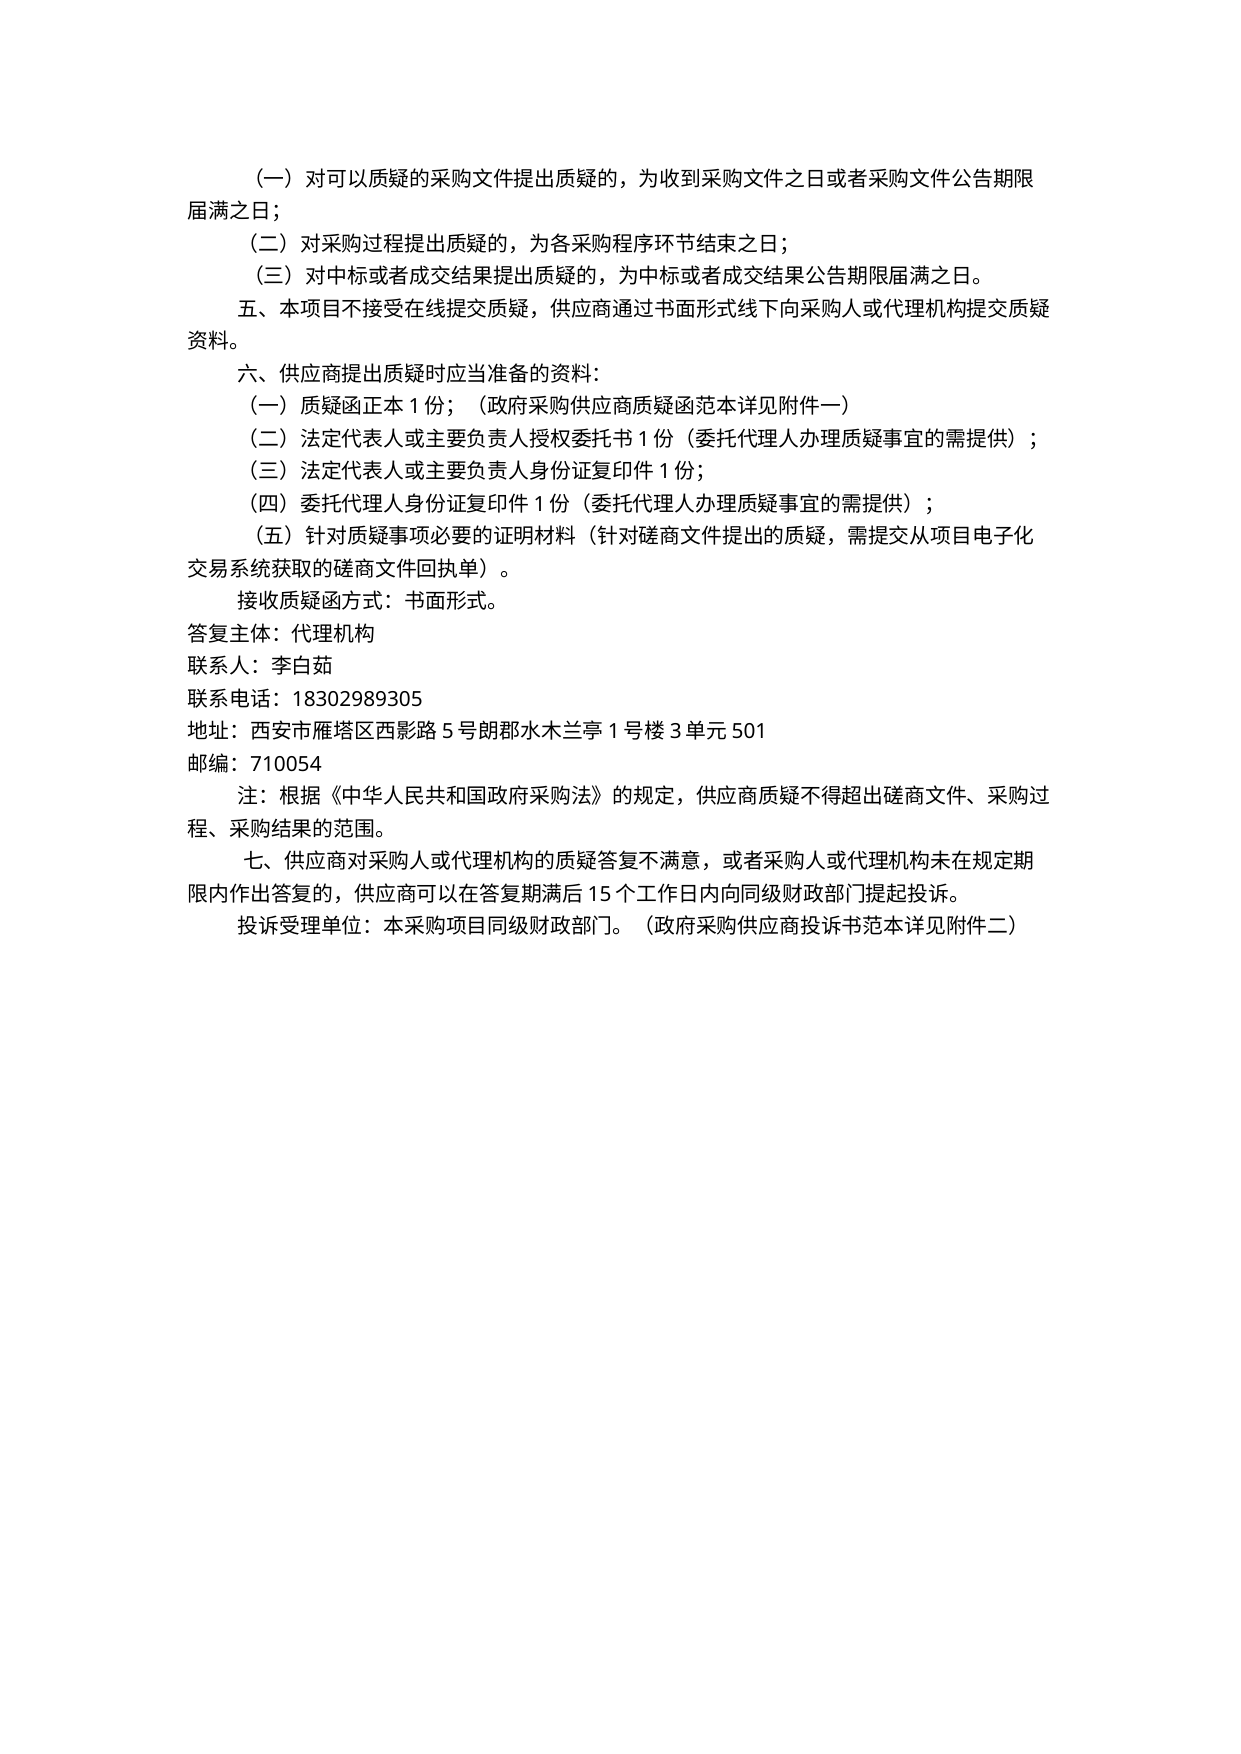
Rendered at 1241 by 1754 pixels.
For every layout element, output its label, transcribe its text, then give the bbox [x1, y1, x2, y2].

text 联系人：李白茹 [187, 649, 1053, 682]
text 答复主体：代理机构 [187, 617, 1053, 649]
text （三）对中标或者成交结果提出质疑的，为中标或者成交结果公告期限届满之日。 [187, 259, 1053, 292]
text （一）对可以质疑的采购文件提出质疑的，为收到采购文件之日或者采购文件公告期限届满之日； [187, 162, 1053, 227]
text （四）委托代理人身份证复印件1份（委托代理人办理质疑事宜的需提供）； [187, 487, 1053, 519]
text 六、供应商提出质疑时应当准备的资料： [187, 357, 1053, 389]
text 地址：西安市雁塔区西影路5号朗郡水木兰亭1号楼3单元501 [187, 714, 1053, 747]
text 七、供应商对采购人或代理机构的质疑答复不满意，或者采购人或代理机构未在规定期限内作出答复的，供应商可以在答复期满后15个工作日内向同级财政部门提起投诉。 [187, 844, 1053, 909]
text 五、本项目不接受在线提交质疑，供应商通过书面形式线下向采购人或代理机构提交质疑资料。 [187, 292, 1053, 357]
text （二）法定代表人或主要负责人授权委托书1份（委托代理人办理质疑事宜的需提供）； [187, 422, 1053, 454]
text 投诉受理单位：本采购项目同级财政部门。（政府采购供应商投诉书范本详见附件二） [187, 909, 1053, 942]
text 接收质疑函方式：书面形式。 [187, 584, 1053, 617]
text 邮编：710054 [187, 747, 1053, 779]
text （二）对采购过程提出质疑的，为各采购程序环节结束之日； [187, 227, 1053, 259]
text （一）质疑函正本1份；（政府采购供应商质疑函范本详见附件一） [187, 389, 1053, 422]
text 注：根据《中华人民共和国政府采购法》的规定，供应商质疑不得超出磋商文件、采购过程、采购结果的范围。 [187, 779, 1053, 844]
text 联系电话：18302989305 [187, 682, 1053, 714]
text （五）针对质疑事项必要的证明材料（针对磋商文件提出的质疑，需提交从项目电子化交易系统获取的磋商文件回执单）。 [187, 519, 1053, 584]
text （三）法定代表人或主要负责人身份证复印件1份； [187, 454, 1053, 487]
